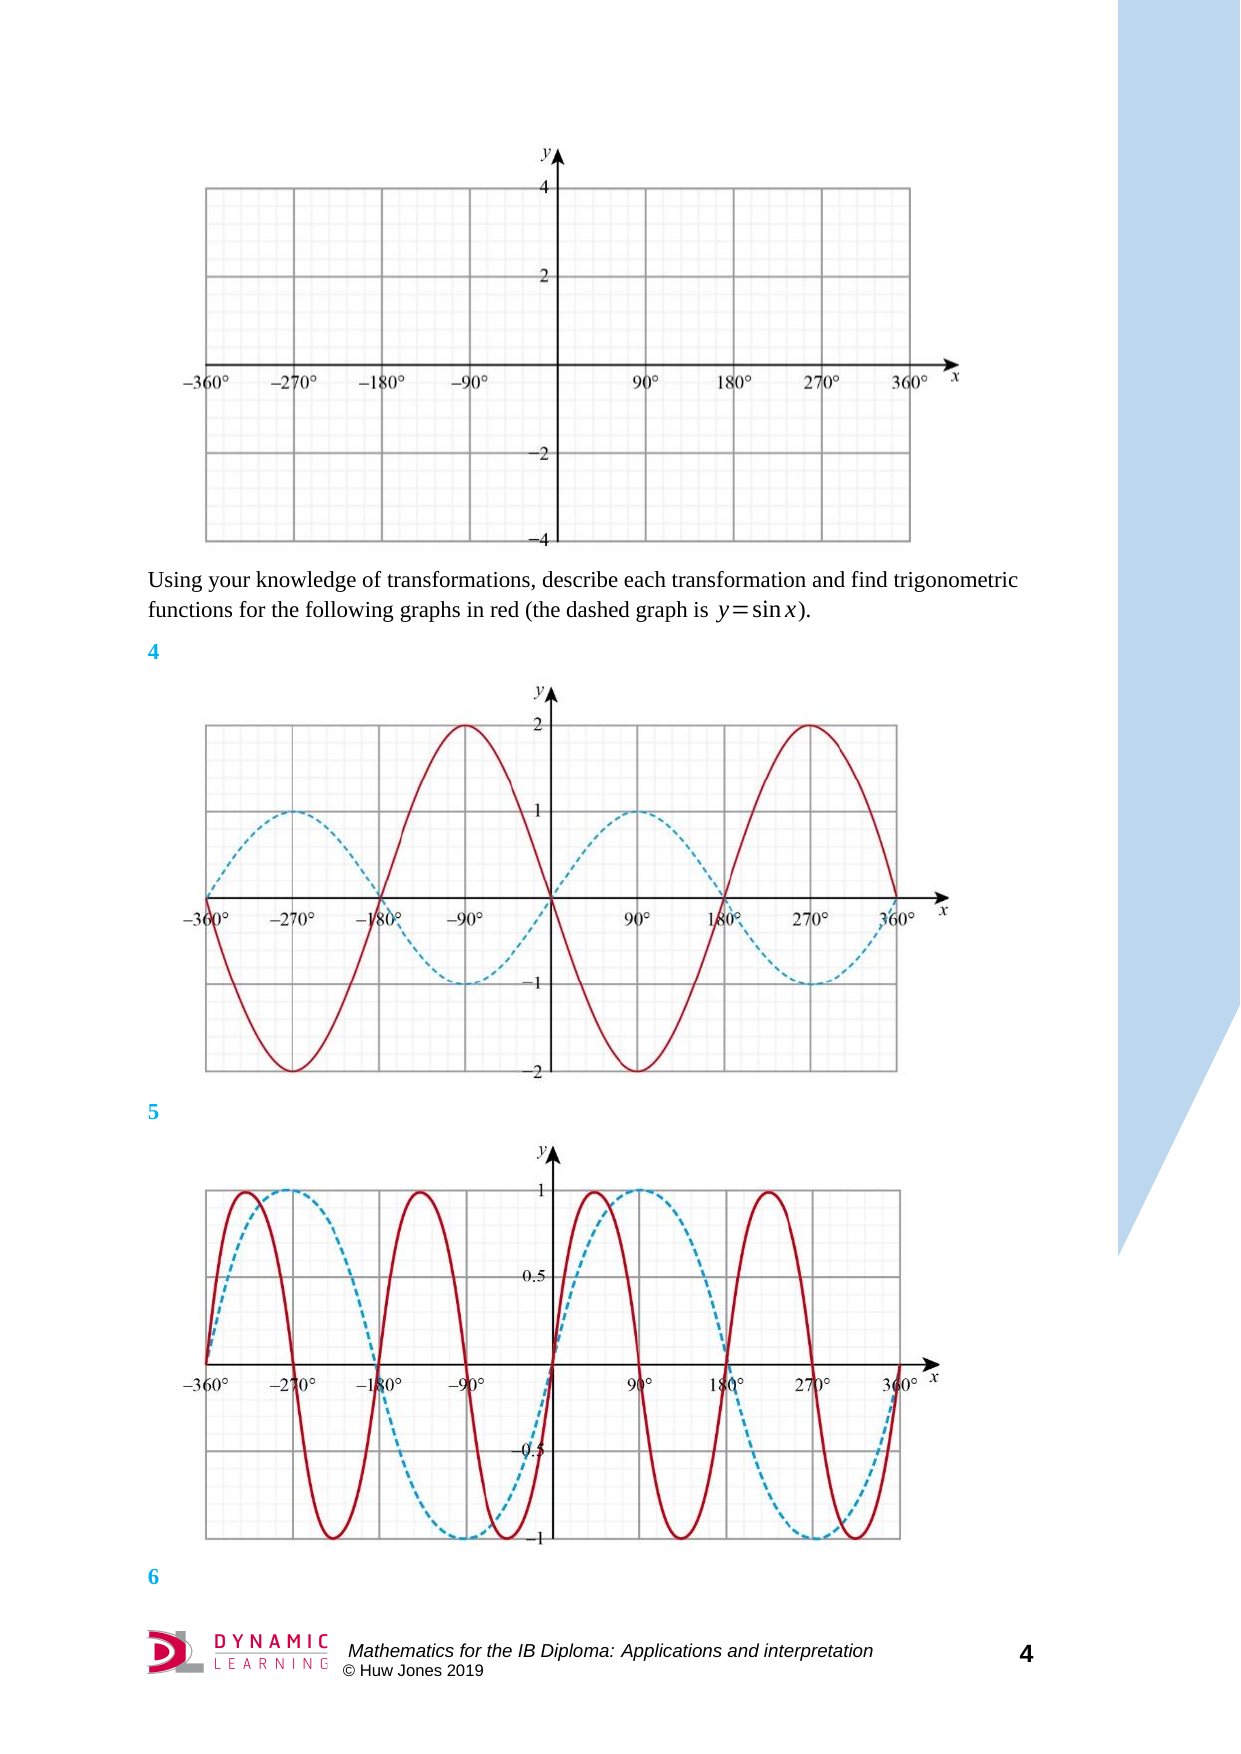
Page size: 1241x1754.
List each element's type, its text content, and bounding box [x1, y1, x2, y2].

picture [183, 679, 949, 1083]
picture [147, 1630, 328, 1674]
list 5 [148, 1098, 1033, 1124]
picture [183, 141, 960, 552]
list 6 [148, 1563, 1033, 1590]
picture [183, 1139, 940, 1549]
list 4 [148, 638, 1033, 664]
list Using your knowledge of transformations, describe each transformation and find trigonometric functions for the following graphs in red (the dashed graph is ). [148, 566, 1033, 623]
